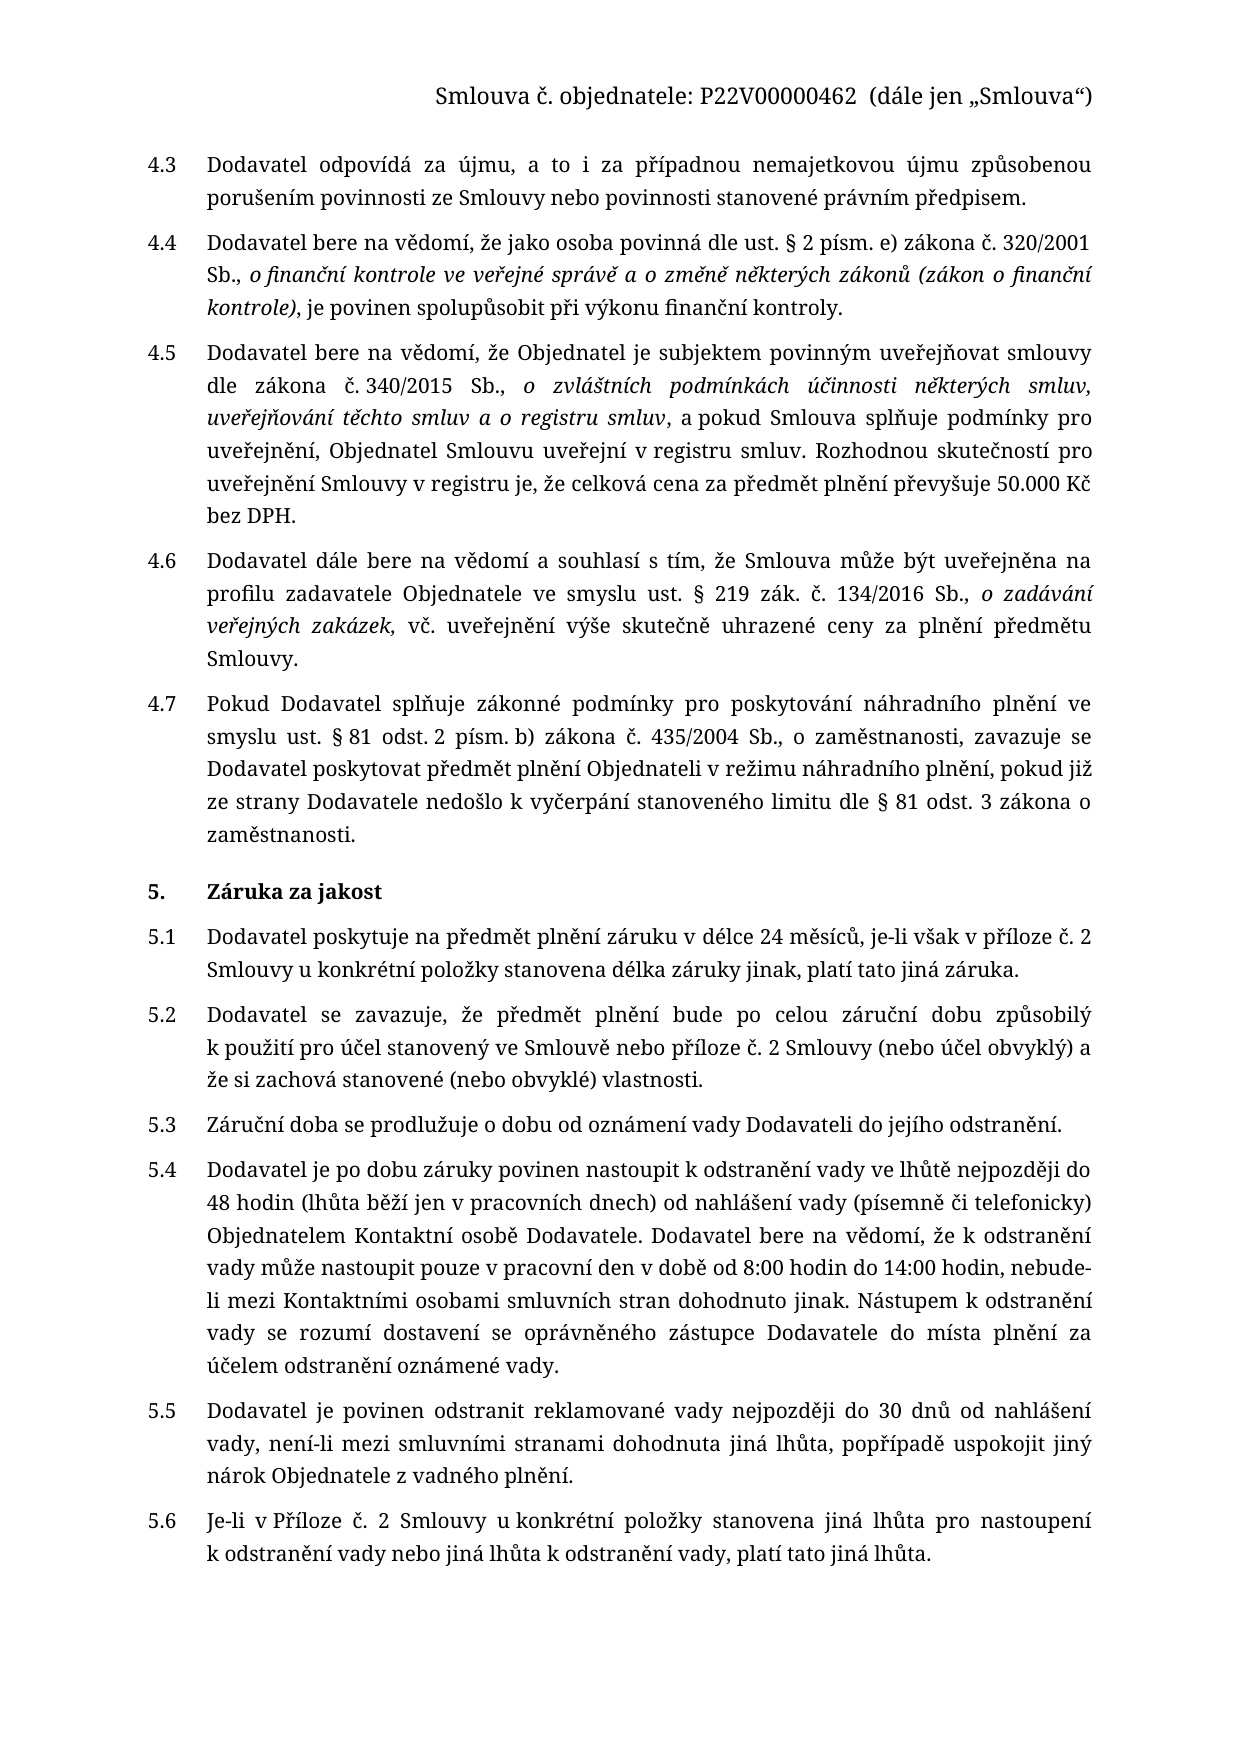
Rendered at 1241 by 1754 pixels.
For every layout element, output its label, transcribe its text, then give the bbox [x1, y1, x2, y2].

list Dodavatel poskytuje na předmět plnění záruku v délce 24 měsíců, je-li však v příloze č. 2 Smlouvy u konkrétní položky stanovena délka záruky jinak, platí tato jiná záruka. [148, 922, 1093, 983]
list Dodavatel bere na vědomí, že jako osoba povinná dle ust. § 2 písm. e) zákona č. 320/2001 Sb., o finanční kontrole ve veřejné správě a o změně některých zákonů (zákon o finanční kontrole), je povinen spolupůsobit při výkonu finanční kontroly. [148, 228, 1093, 322]
list Záruka za jakost [148, 877, 1093, 906]
list Dodavatel je povinen odstranit reklamované vady nejpozději do 30 dnů od nahlášení vady, není-li mezi smluvními stranami dohodnuta jiná lhůta, popřípadě uspokojit jiný nárok Objednatele z vadného plnění. [148, 1396, 1093, 1490]
list Záruční doba se prodlužuje o dobu od oznámení vady Dodavateli do jejího odstranění. [148, 1110, 1093, 1139]
list Pokud Dodavatel splňuje zákonné podmínky pro poskytování náhradního plnění ve smyslu ust. § 81 odst. 2 písm. b) zákona č. 435/2004 Sb., o zaměstnanosti, zavazuje se Dodavatel poskytovat předmět plnění Objednateli v režimu náhradního plnění, pokud již ze strany Dodavatele nedošlo k vyčerpání stanoveného limitu dle § 81 odst. 3 zákona o zaměstnanosti. [148, 689, 1093, 848]
list Dodavatel bere na vědomí, že Objednatel je subjektem povinným uveřejňovat smlouvy dle zákona č. 340/2015 Sb., o zvláštních podmínkách účinnosti některých smluv, uveřejňování těchto smluv a o registru smluv, a pokud Smlouva splňuje podmínky pro uveřejnění, Objednatel Smlouvu uveřejní v registru smluv. Rozhodnou skutečností pro uveřejnění Smlouvy v registru je, že celková cena za předmět plnění převyšuje 50.000 Kč bez DPH. [148, 338, 1093, 530]
list Dodavatel odpovídá za újmu, a to i za případnou nemajetkovou újmu způsobenou porušením povinnosti ze Smlouvy nebo povinnosti stanovené právním předpisem. [148, 150, 1093, 211]
list Je-li v Příloze č. 2 Smlouvy u konkrétní položky stanovena jiná lhůta pro nastoupení k odstranění vady nebo jiná lhůta k odstranění vady, platí tato jiná lhůta. [148, 1507, 1093, 1568]
list Dodavatel se zavazuje, že předmět plnění bude po celou záruční dobu způsobilý k použití pro účel stanovený ve Smlouvě nebo příloze č. 2 Smlouvy (nebo účel obvyklý) a že si zachová stanovené (nebo obvyklé) vlastnosti. [148, 1000, 1093, 1094]
list Dodavatel dále bere na vědomí a souhlasí s tím, že Smlouva může být uveřejněna na profilu zadavatele Objednatele ve smyslu ust. § 219 zák. č. 134/2016 Sb., o zadávání veřejných zakázek, vč. uveřejnění výše skutečně uhrazené ceny za plnění předmětu Smlouvy. [148, 546, 1093, 673]
list Dodavatel je po dobu záruky povinen nastoupit k odstranění vady ve lhůtě nejpozději do 48 hodin (lhůta běží jen v pracovních dnech) od nahlášení vady (písemně či telefonicky) Objednatelem Kontaktní osobě Dodavatele. Dodavatel bere na vědomí, že k odstranění vady může nastoupit pouze v pracovní den v době od 8:00 hodin do 14:00 hodin, nebude-li mezi Kontaktními osobami smluvních stran dohodnuto jinak. Nástupem k odstranění vady se rozumí dostavení se oprávněného zástupce Dodavatele do místa plnění za účelem odstranění oznámené vady. [148, 1156, 1093, 1379]
